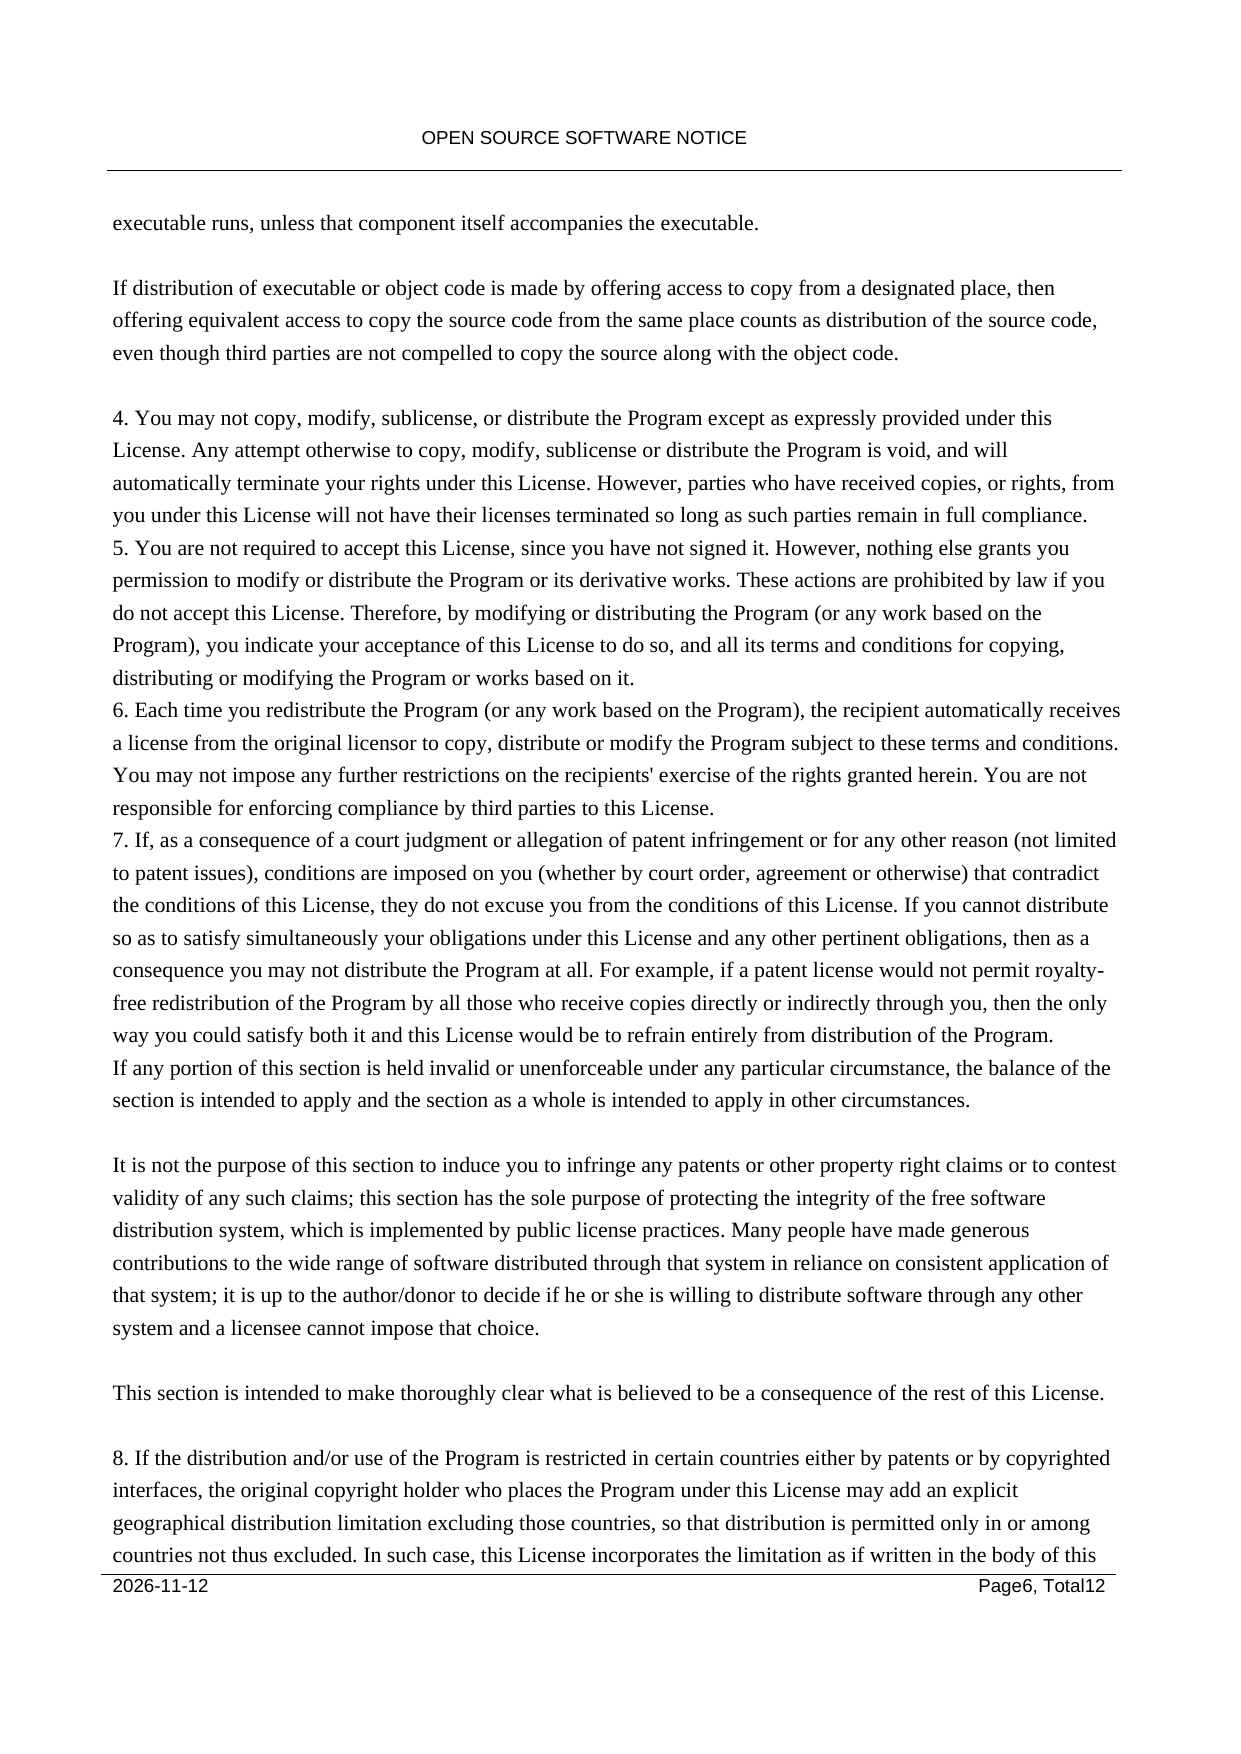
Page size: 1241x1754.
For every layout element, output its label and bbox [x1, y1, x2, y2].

text [112, 206, 1128, 1571]
